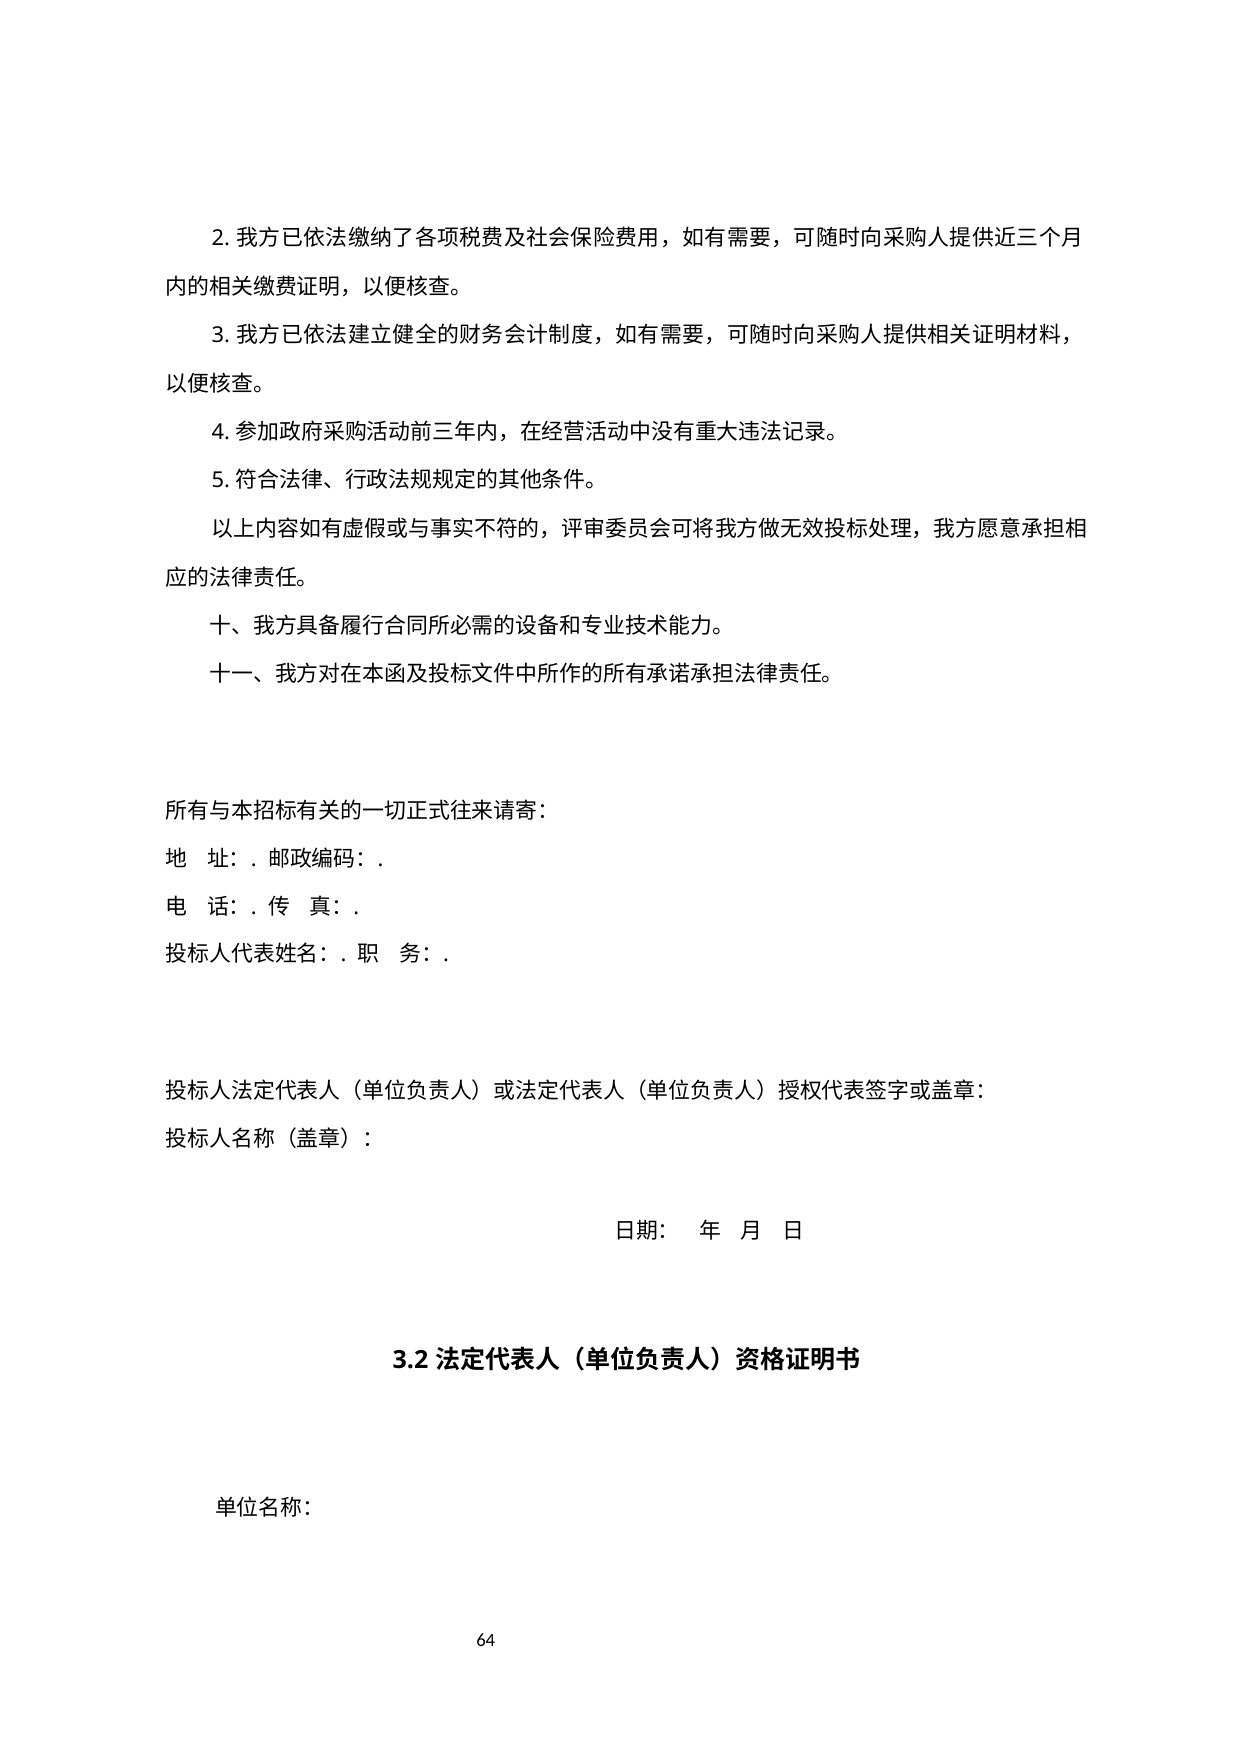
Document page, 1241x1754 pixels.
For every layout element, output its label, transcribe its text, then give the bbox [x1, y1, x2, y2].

text 5. 符合法律、行政法规规定的其他条件。 [165, 462, 1087, 494]
text 以上内容如有虚假或与事实不符的，评审委员会可将我方做无效投标处理，我方愿意承担相应的法律责任。 [165, 510, 1087, 592]
text 4. 参加政府采购活动前三年内，在经营活动中没有重大违法记录。 [165, 414, 1087, 446]
text 投标人名称（盖章）： [165, 1121, 1087, 1152]
text 3.2 法定代表人（单位负责人）资格证明书 [165, 1325, 1087, 1390]
text 2. 我方已依法缴纳了各项税费及社会保险费用，如有需要，可随时向采购人提供近三个月内的相关缴费证明，以便核查。 [165, 219, 1087, 301]
text 所有与本招标有关的一切正式往来请寄： [165, 793, 1087, 825]
text 十、我方具备履行合同所必需的设备和专业技术能力。 [165, 607, 1087, 640]
text 3. 我方已依法建立健全的财务会计制度，如有需要，可随时向采购人提供相关证明材料，以便核查。 [165, 317, 1087, 398]
text 地 址：. 邮政编码：. [165, 841, 1087, 873]
text 日期： 年 月 日 [165, 1213, 1087, 1244]
text 投标人代表姓名：. 职 务：. [165, 936, 1087, 968]
text 十一、我方对在本函及投标文件中所作的所有承诺承担法律责任。 [165, 656, 1087, 688]
text 电 话：. 传 真：. [165, 889, 1087, 920]
text 单位名称： [165, 1489, 1087, 1522]
text 投标人法定代表人（单位负责人）或法定代表人（单位负责人）授权代表签字或盖章： [165, 1073, 1087, 1105]
